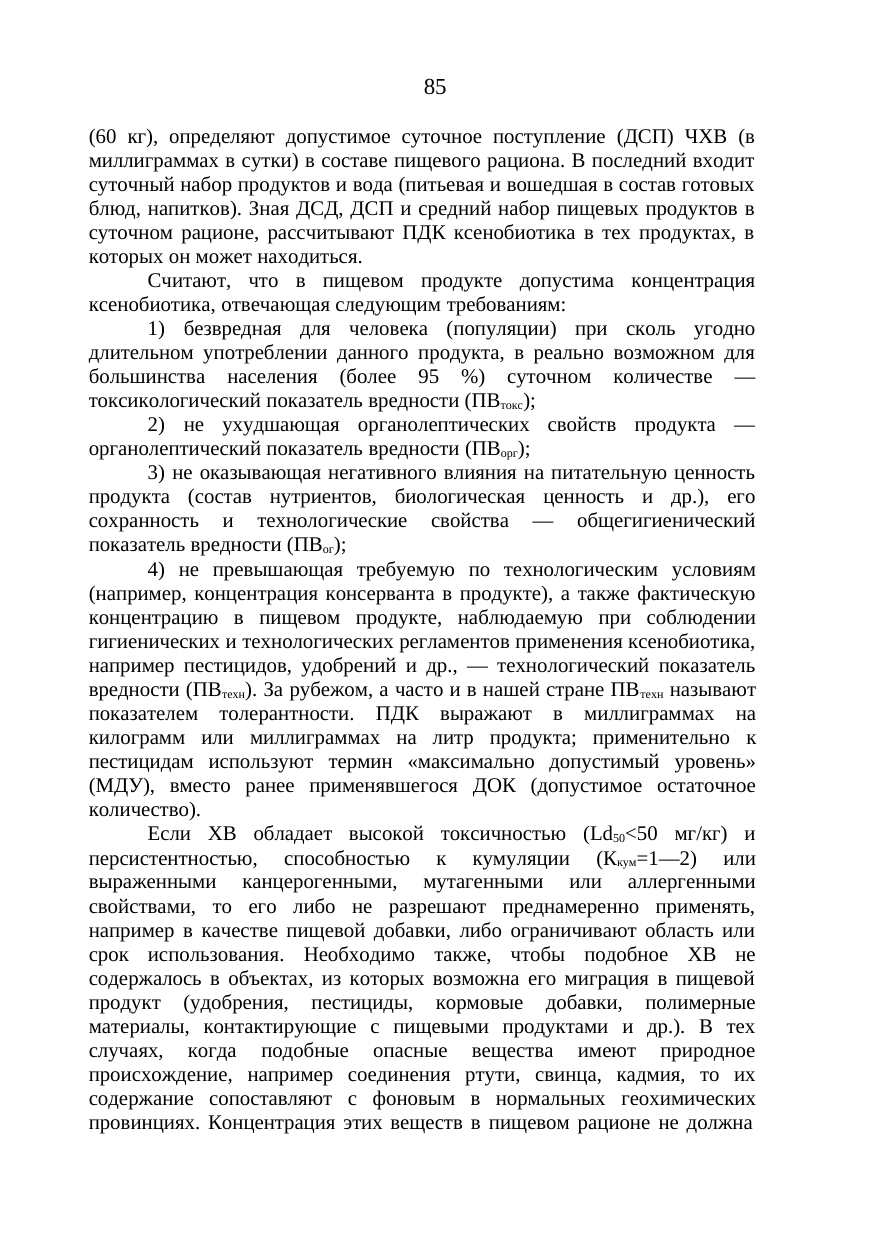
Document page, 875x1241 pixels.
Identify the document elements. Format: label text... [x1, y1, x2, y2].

text (60 кг), определяют допустимое суточное поступление (ДСП) ЧХВ (в миллиграммах в сутки) в составе пищевого рациона. В последний входит суточный набор продуктов и вода (питьевая и вошедшая в состав готовых блюд, напитков). Зная ДСД, ДСП и средний набор пищевых продуктов в суточном рационе, рассчитывают ПДК ксенобиотика в тех продуктах, в которых он может находиться. [88, 124, 755, 268]
list не превышающая требуемую по технологическим условиям (например, концентрация консерванта в продукте), а также фактическую концентрацию в пищевом продукте, наблюдаемую при соблюдении гигиенических и технологических регламентов применения ксенобиотика, например пестицидов, удобрений и др., — технологический показатель вредности (ПВтехн). За рубежом, а часто и в нашей стране ПВтехн называют показателем толерантности. ПДК выражают в миллиграммах на килограмм или миллиграммах на литр продукта; применительно к пестицидам используют термин «максимально допустимый уровень» (МДУ), вместо ранее применявшегося ДОК (допустимое остаточное количество). [88, 557, 756, 821]
list безвредная для человека (популяции) при сколь угодно длительном употреблении данного продукта, в реально возможном для большинства населения (более 95 %) суточном количестве — токсикологический показатель вредности (ПВтокс); [88, 316, 755, 412]
text Считают, что в пищевом продукте допустима концентрация ксенобиотика, отвечающая следующим требованиям: [88, 268, 755, 316]
list не оказывающая негативного влияния на питательную ценность продукта (состав нутриентов, биологическая ценность и др.), его сохранность и технологические свойства — общегигиенический показатель вредности (ПВог); [88, 460, 755, 556]
list не ухудшающая органолептических свойств продукта — органолептический показатель вредности (ПВорг); [88, 413, 755, 460]
text Если ХВ обладает высокой токсичностью (Ld50<50 мг/кг) и персистентностью, способностью к кумуляции (Ккум=1—2) или выраженными канцерогенными, мутагенными или аллергенными свойствами, то его либо не разрешают преднамеренно применять, например в качестве пищевой добавки, либо ограничивают область или срок использования. Необходимо также, чтобы подобное ХВ не содержалось в объектах, из которых возможна его миграция в пищевой продукт (удобрения, пестициды, кормовые добавки, полимерные материалы, контактирующие с пищевыми продуктами и др.). В тех случаях, когда подобные опасные вещества имеют природное происхождение, например соединения ртути, свинца, кадмия, то их содержание сопоставляют с фоновым в нормальных геохимических провинциях. Концентрация этих веществ в пищевом рационе не должна [88, 821, 756, 1134]
